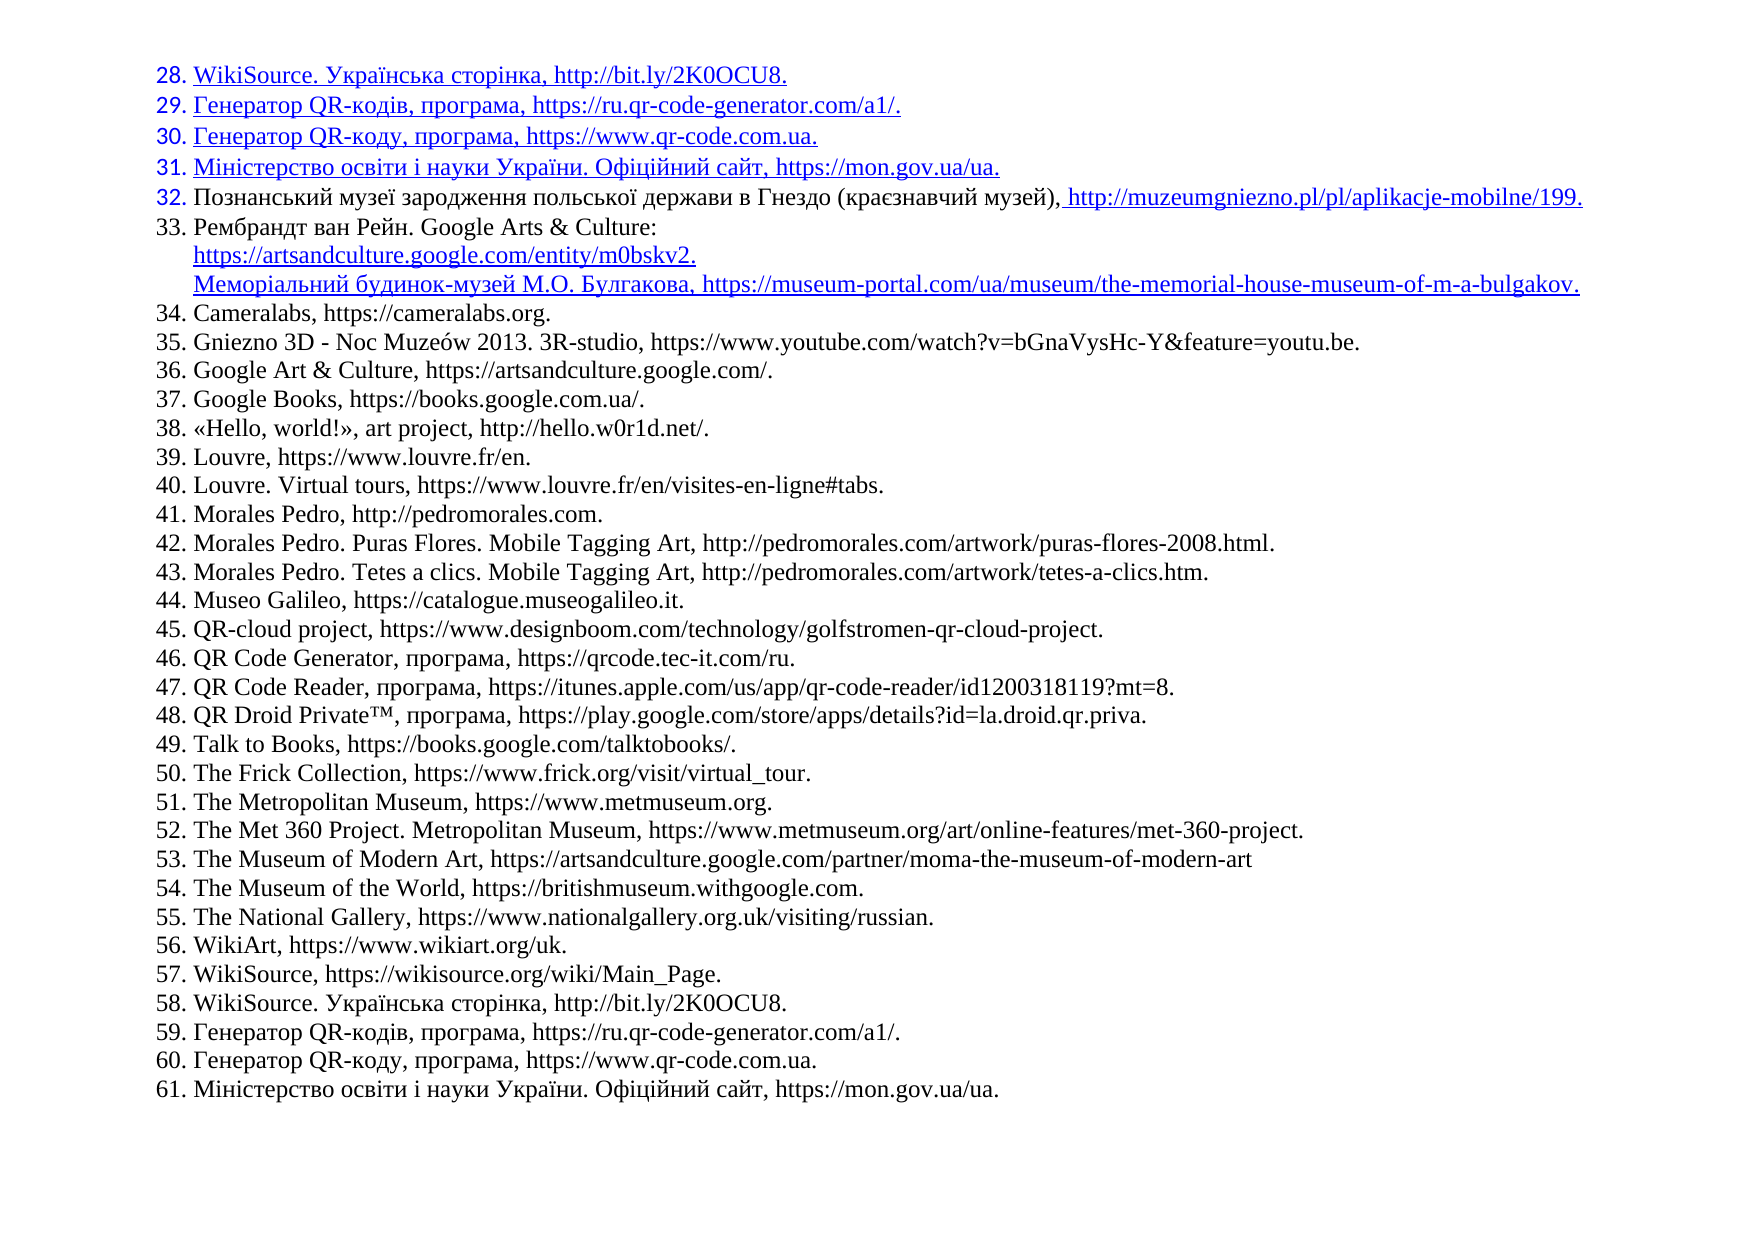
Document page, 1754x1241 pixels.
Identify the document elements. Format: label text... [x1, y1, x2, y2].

list Google Art & Culture, https://artsandculture.google.com/. [156, 355, 1636, 384]
list The Metropolitan Museum, https://www.metmuseum.org. [156, 787, 1636, 815]
list Меморіальний будинок-музей М.О. Булгакова, https://museum-portal.com/ua/museum/the-memorial-house-museum-of-m-a-bulgakov. [193, 269, 1636, 298]
list QR Droid Private™, програма, https://play.google.com/store/apps/details?id=la.droid.qr.priva. [156, 700, 1636, 729]
list WikiSource. Українська сторінка, http://bit.ly/2K0OCU8. [156, 59, 1636, 89]
list QR Code Reader, програма, https://itunes.apple.com/us/app/qr-code-reader/id1200318119?mt=8. [156, 672, 1636, 700]
list Louvre, https://www.louvre.fr/en. [156, 442, 1636, 470]
list https://artsandculture.google.com/entity/m0bskv2. [193, 240, 1636, 269]
list QR-cloud project, https://www.designboom.com/technology/golfstromen-qr-cloud-project. [156, 614, 1636, 643]
list Міністерство освіти і науки України. Офіційний сайт, https://mon.gov.ua/ua. [156, 1074, 1636, 1103]
list Google Books, https://books.google.com.ua/. [156, 384, 1636, 413]
list Morales Pedro. Tetes a clics. Mobile Tagging Art, http://pedromorales.com/artwork/tetes-a-clics.htm. [156, 557, 1636, 585]
list WikiSource, https://wikisource.org/wiki/Main_Page. [156, 959, 1636, 988]
list Генератор QR-кодів, програма, https://ru.qr-code-generator.com/a1/. [156, 89, 1636, 120]
list Познанський музеї зародження польської держави в Гнездо (краєзнавчий музей), http://muzeumgniezno.pl/pl/aplikacje-mobilne/199. [156, 181, 1636, 212]
list Talk to Books, https://books.google.com/talktobooks/. [156, 729, 1636, 758]
list Генератор QR-коду, програма, https://www.qr-code.com.ua. [156, 1045, 1636, 1074]
list Генератор QR-коду, програма, https://www.qr-code.com.ua. [156, 120, 1636, 151]
list Louvre. Virtual tours, https://www.louvre.fr/en/visites-en-ligne#tabs. [156, 470, 1636, 499]
list The Frick Collection, https://www.frick.org/visit/virtual_tour. [156, 758, 1636, 787]
list WikiArt, https://www.wikiart.org/uk. [156, 930, 1636, 959]
list The Museum of Modern Art, https://artsandculture.google.com/partner/moma-the-museum-of-modern-art [156, 844, 1636, 873]
list QR Code Generator, програма, https://qrcode.tec-it.com/ru. [156, 643, 1636, 672]
list Генератор QR-кодів, програма, https://ru.qr-code-generator.com/a1/. [156, 1017, 1636, 1045]
list «Hello, world!», art project, http://hello.w0r1d.net/. [156, 413, 1636, 442]
list The Museum of the World, https://britishmuseum.withgoogle.com. [156, 873, 1636, 902]
list The Met 360 Project. Metropolitan Museum, https://www.metmuseum.org/art/online-features/met-360-project. [156, 815, 1636, 844]
list WikiSource. Українська сторінка, http://bit.ly/2K0OCU8. [156, 988, 1636, 1017]
list Museo Galileo, https://catalogue.museogalileo.it. [156, 585, 1636, 614]
list Morales Pedro, http://pedromorales.com. [156, 499, 1636, 528]
list Gniezno 3D - Noc Muzeów 2013. 3R-studio, https://www.youtube.com/watch?v=bGnaVysHc-Y&feature=youtu.be. [156, 327, 1636, 355]
list Міністерство освіти і науки України. Офіційний сайт, https://mon.gov.ua/ua. [156, 151, 1636, 181]
list Morales Pedro. Puras Flores. Mobile Tagging Art, http://pedromorales.com/artwork/puras-flores-2008.html. [156, 528, 1636, 557]
list Рембрандт ван Рейн. Google Arts & Culture: [156, 212, 1636, 240]
list The National Gallery, https://www.nationalgallery.org.uk/visiting/russian. [156, 902, 1636, 930]
list Cameralabs, https://cameralabs.org. [156, 298, 1636, 327]
